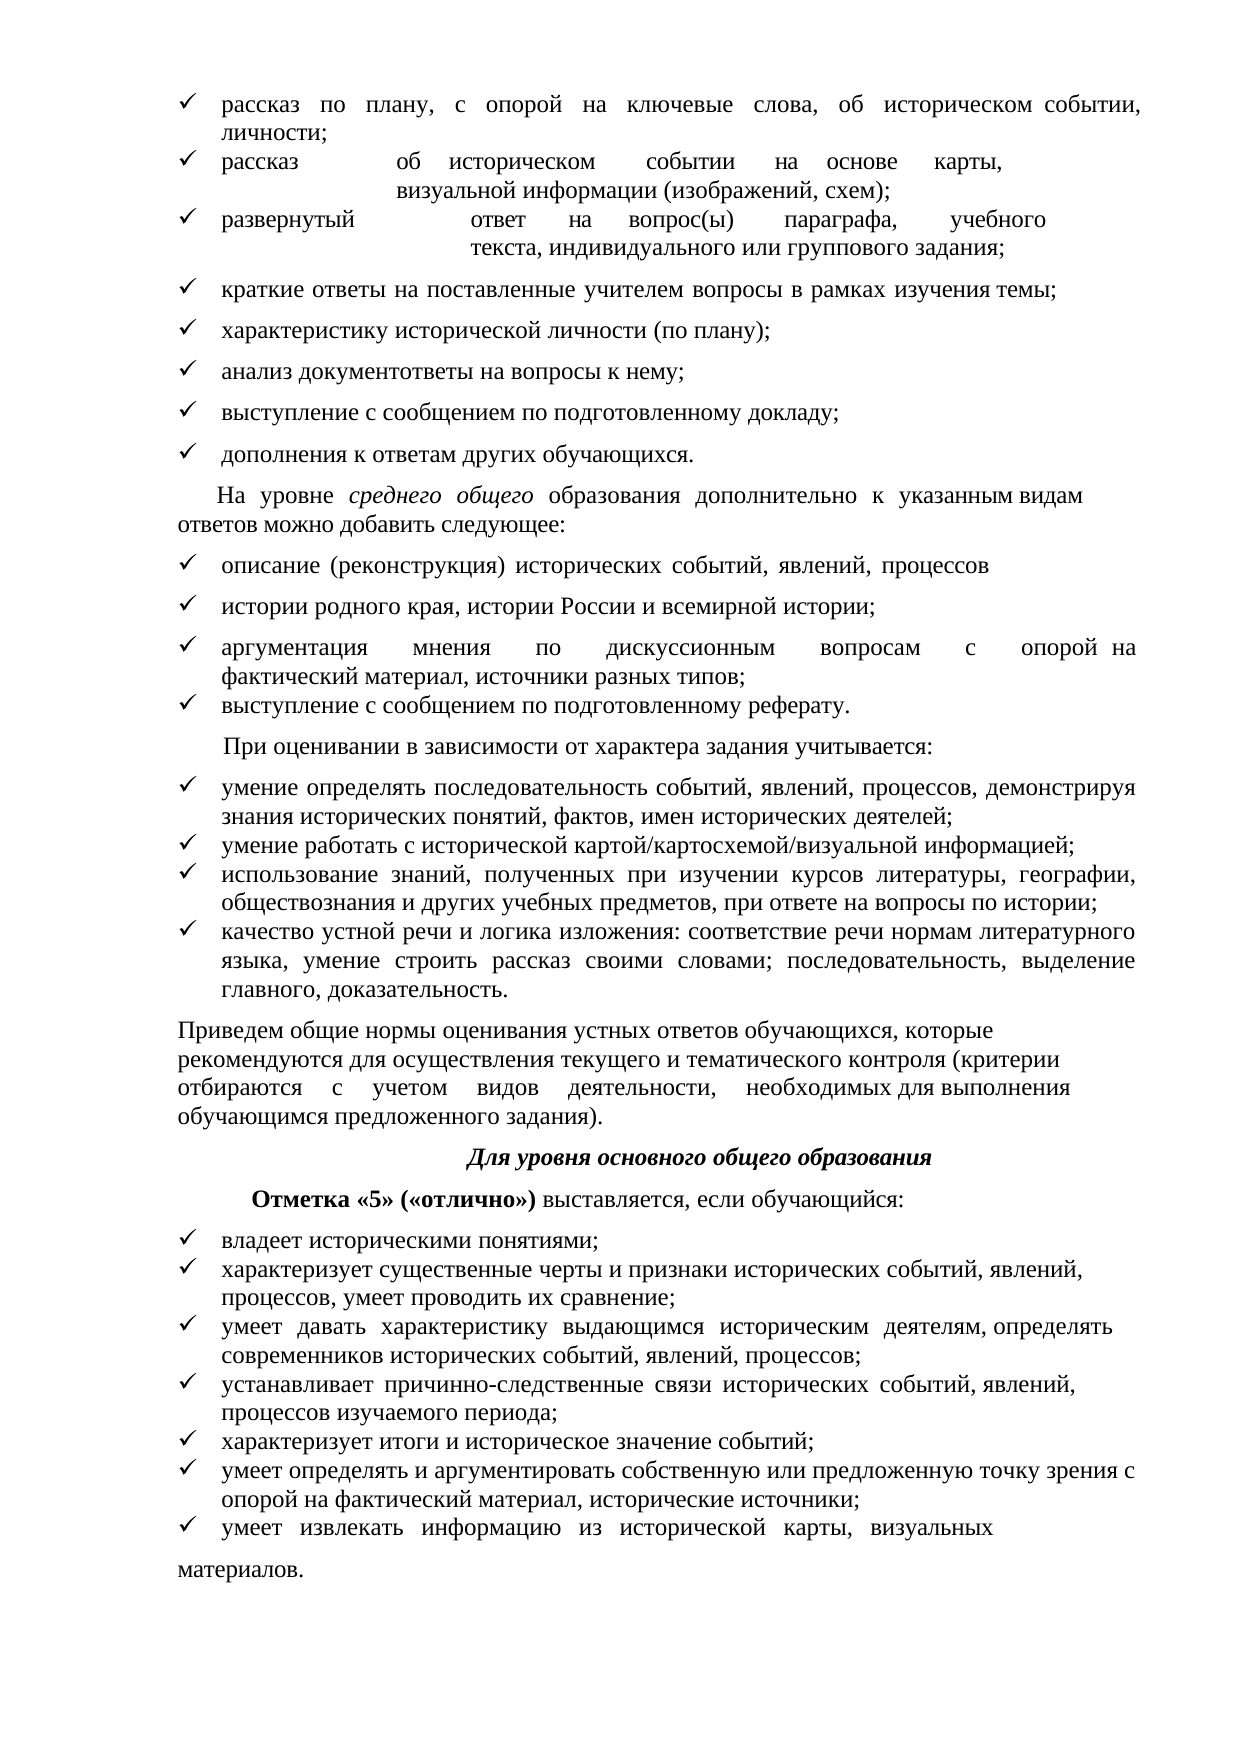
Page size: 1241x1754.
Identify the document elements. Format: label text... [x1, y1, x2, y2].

list развернутый ответ на вопрос(ы) параграфа, учебного текста, индивидуального или группового задания; [177, 204, 1141, 261]
text Отметка «5» («отлично») выставляется, если обучающийся: [251, 1184, 1152, 1212]
list выступление с сообщением по подготовленному реферату. [177, 690, 1152, 719]
text Для уровня основного общего образования [251, 1142, 1152, 1171]
list умеет определять и аргументировать собственную или предложенную точку зрения с опорой на фактический материал, исторические источники; [177, 1455, 1137, 1512]
list истории родного края, истории России и всемирной истории; [177, 591, 1152, 620]
list выступление с сообщением по подготовленному докладу; [177, 397, 1141, 426]
list анализ документответы на вопросы к нему; [177, 356, 1141, 385]
list умеет извлекать информацию из исторической карты, визуальных [177, 1512, 1152, 1541]
list владеет историческими понятиями; [177, 1225, 1152, 1254]
list умение работать с исторической картой/картосхемой/визуальной информацией; [177, 830, 1136, 859]
list устанавливает причинно-следственные связи исторических событий, явлений, процессов изучаемого периода; [177, 1369, 1137, 1426]
list характеризует существенные черты и признаки исторических событий, явлений, процессов, умеет проводить их сравнение; [177, 1254, 1136, 1311]
list описание (реконструкция) исторических событий, явлений, процессов [177, 550, 1152, 579]
list использование знаний, полученных при изучении курсов литературы, географии, обществознания и других учебных предметов, при ответе на вопросы по истории; [177, 859, 1137, 916]
text материалов. [177, 1554, 1152, 1582]
list характеристику исторической личности (по плану); [177, 315, 1141, 344]
list аргументация мнения по дискуссионным вопросам с опорой на фактический материал, источники разных типов; [177, 632, 1136, 690]
text Приведем общие нормы оценивания устных ответов обучающихся, которые рекомендуются для осуществления текущего и тематического контроля (критерии отбираются с учетом видов деятельности, необходимых для выполнения обучающимся предложенного задания). [177, 1015, 1137, 1130]
list умение определять последовательность событий, явлений, процессов, демонстрируя знания исторических понятий, фактов, имен исторических деятелей; [177, 772, 1137, 830]
text При оценивании в зависимости от характера задания учитывается: [177, 731, 1152, 760]
list умеет давать характеристику выдающимся историческим деятелям, определять современников исторических событий, явлений, процессов; [177, 1311, 1137, 1369]
list краткие ответы на поставленные учителем вопросы в рамках изучения темы; [177, 274, 1141, 302]
list рассказ об историческом событии на основе карты, визуальной информации (изображений, схем); [177, 146, 1141, 204]
list рассказ по плану, с опорой на ключевые слова, об историческом событии, личности; [177, 89, 1141, 146]
list характеризует итоги и историческое значение событий; [177, 1426, 1152, 1455]
list качество устной речи и логика изложения: соответствие речи нормам литературного языка, умение строить рассказ своими словами; последовательность, выделение главного, доказательность. [177, 916, 1136, 1002]
text На уровне среднего общего образования дополнительно к указанным видам ответов можно добавить следующее: [177, 480, 1152, 537]
list дополнения к ответам других обучающихся. [177, 439, 1141, 467]
